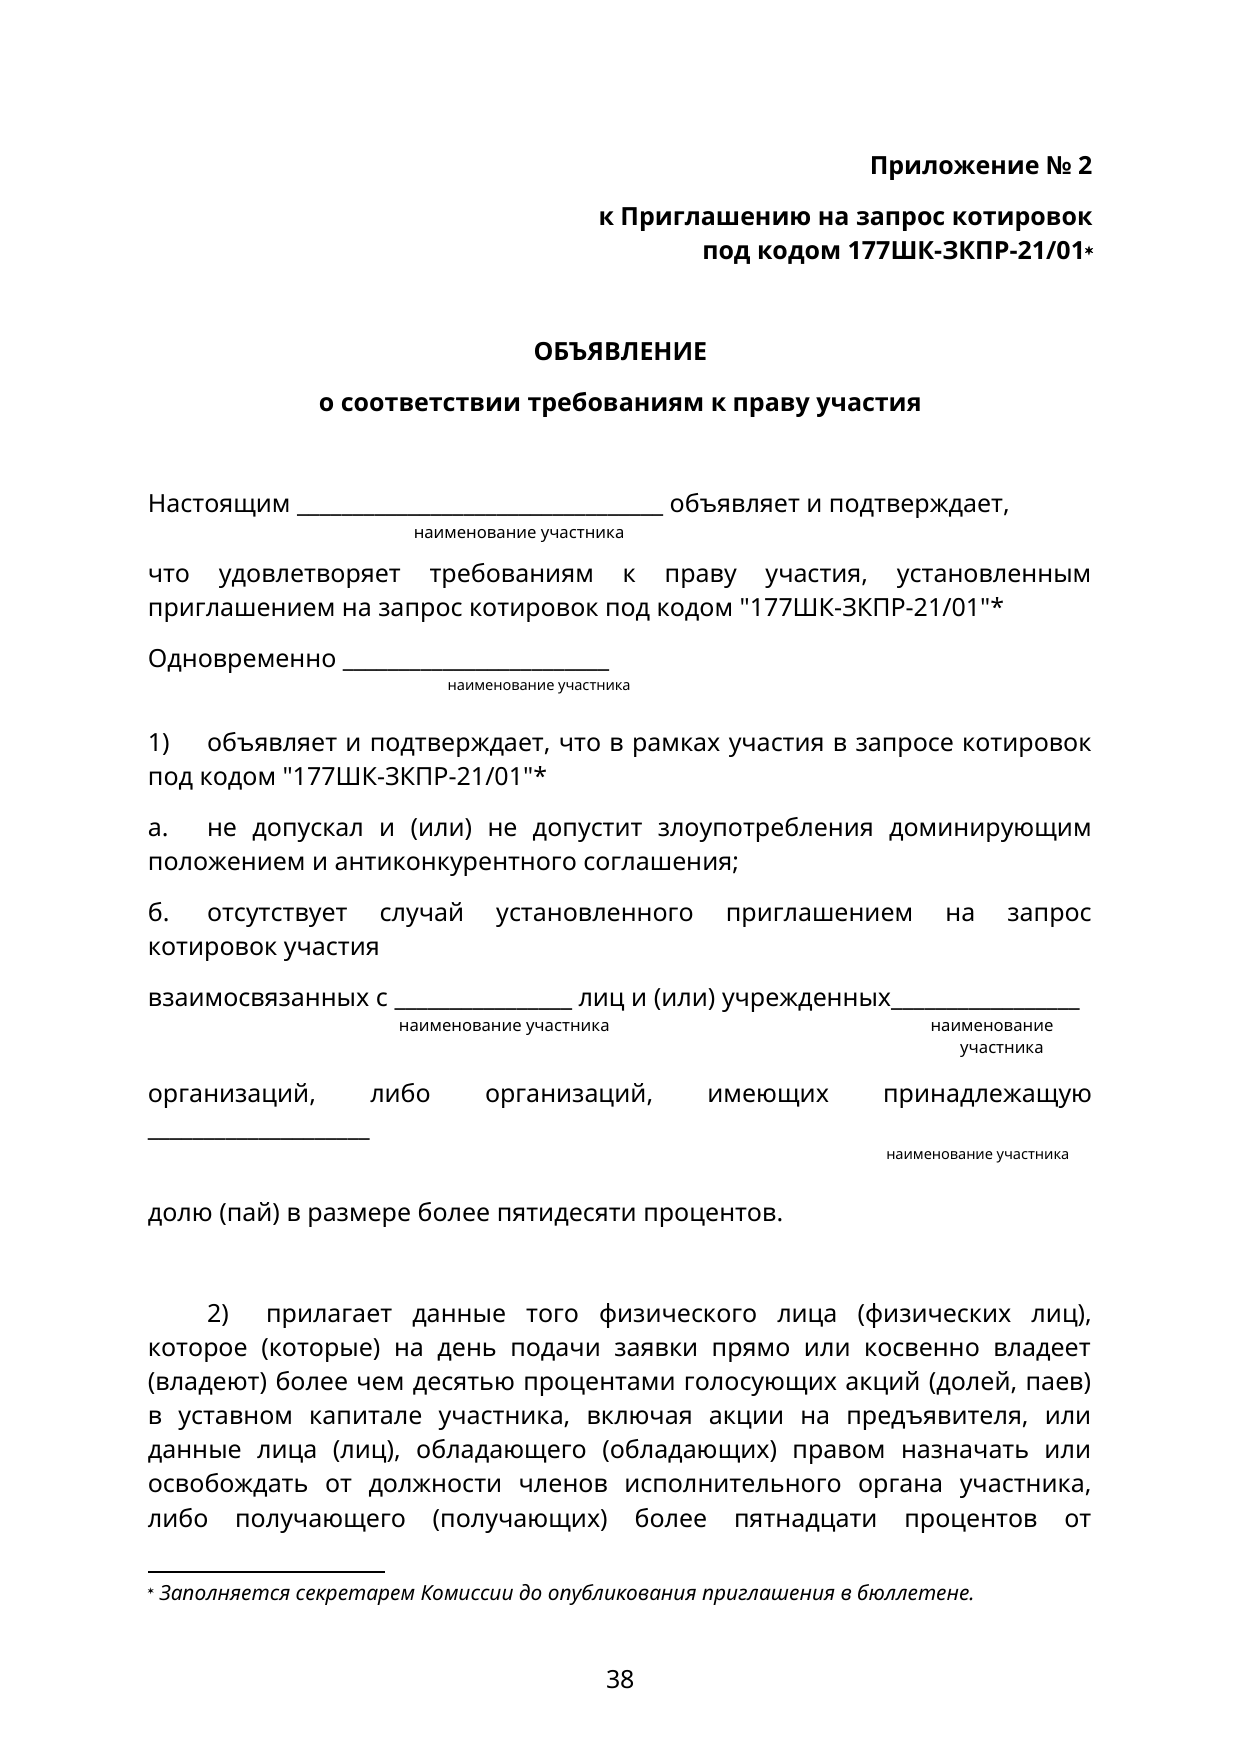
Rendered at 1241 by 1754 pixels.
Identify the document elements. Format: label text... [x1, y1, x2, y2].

text наименование участника [384, 674, 694, 708]
text Настоящим _________________________________ объявляет и подтверждает, [148, 486, 1092, 520]
text б. отсутствует случай установленного приглашением на запрос котировок участия [148, 894, 1092, 963]
text Приложение № 2 [148, 148, 1092, 182]
text участника [960, 1036, 1092, 1059]
text о соответствии требованиям к праву участия [148, 385, 1092, 419]
text 1) объявляет и подтверждает, что в рамках участия в запросе котировoк под кодом "177ШК-ЗКПР-21/01"* [148, 725, 1092, 793]
text к Приглашению на запрос котировок под кодом 177ШК-ЗКПР-21/01 [148, 198, 1092, 267]
text наименование участника наименование [399, 1013, 1092, 1036]
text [148, 1296, 1092, 1534]
text долю (пай) в размере более пятидесяти процентов. [148, 1194, 1092, 1228]
text ОБЪЯВЛЕНИЕ [148, 334, 1092, 368]
text взаимосвязанных с ________________ лиц и (или) учрежденных_________________ [148, 979, 1092, 1013]
text Одновременно ________________________ [148, 640, 1092, 674]
text организаций, либо организаций, имеющих принадлежащую ____________________ [148, 1076, 1092, 1144]
text а. не допускал и (или) не допустит злоупотребления доминирующим положением и антиконкурентного соглашения; [148, 810, 1092, 878]
text наименование участника [413, 520, 1092, 543]
text что удовлетворяет требованиям к праву участия, установленным приглашением на запрос котировок под кодом "177ШК-ЗКПР-21/01"* [148, 555, 1092, 623]
text наименование участника [886, 1144, 1092, 1178]
